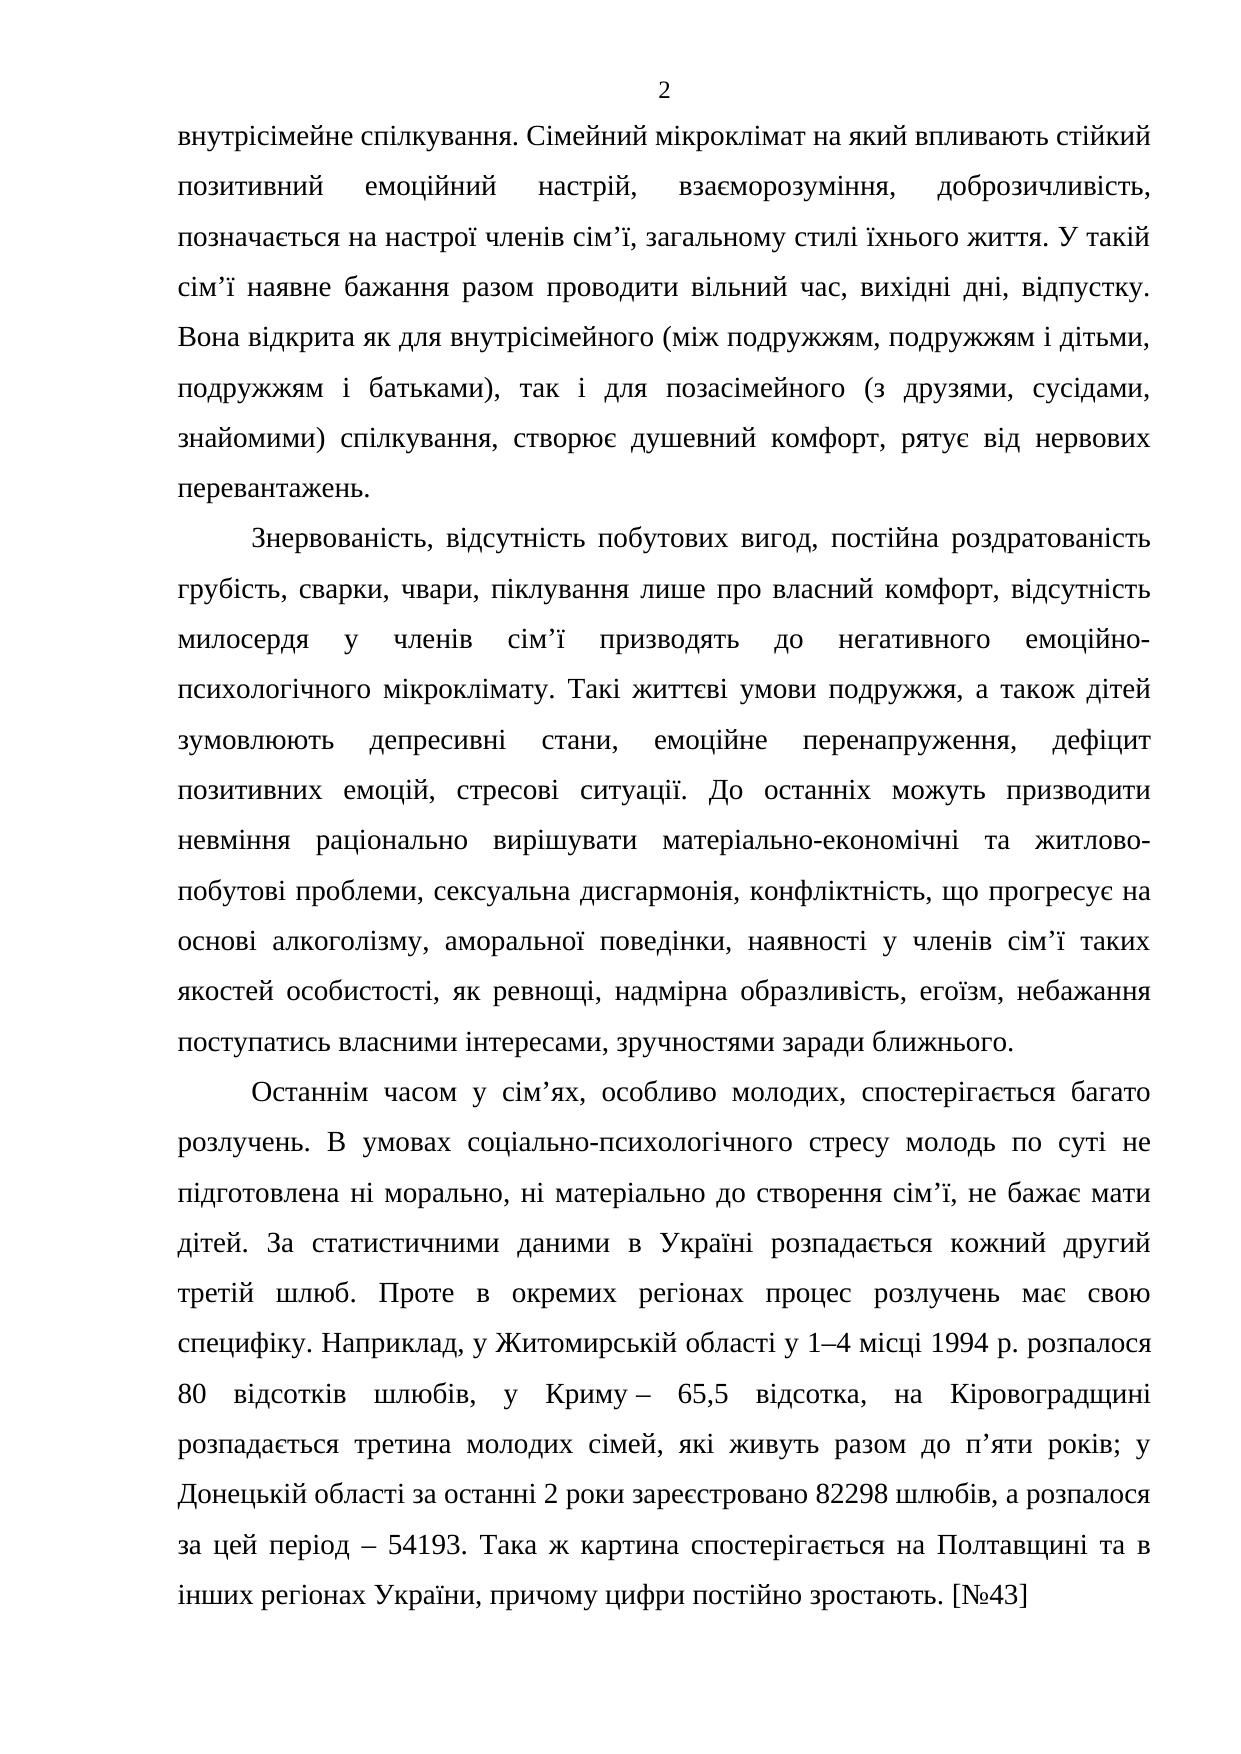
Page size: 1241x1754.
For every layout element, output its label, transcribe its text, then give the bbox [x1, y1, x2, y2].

text Останнім часом у сім’ях, особливо молодих, спостерігається багато розлучень. В умовах соціально-психологічного стресу молодь по суті не підготовлена ні морально, ні матеріально до створення сім’ї, не бажає мати дітей. За статистичними даними в Україні розпадається кожний другий третій шлюб. Проте в окремих регіонах процес розлучень має свою специфіку. Наприклад, у Житомирській області у 1–4 місці 1994 р. розпалося 80 відсотків шлюбів, у Криму – 65,5 відсотка, на Кіровоградщині розпадається третина молодих сімей, які живуть разом до п’яти років; у Донецькій області за останні 2 роки зареєстровано 82298 шлюбів, а розпалося за цей період – 54193. Така ж картина спостерігається на Полтавщині та в інших регіонах України, причому цифри постійно зростають. [№43] [177, 1074, 1152, 1611]
text Знервованість, відсутність побутових вигод, постійна роздратованість грубість, сварки, чвари, піклування лише про власний комфорт, відсутність милосердя у членів сім’ї призводять до негативного емоційно-психологічного мікроклімату. Такі життєві умови подружжя, а також дітей зумовлюють депресивні стани, емоційне перенапруження, дефіцит позитивних емоцій, стресові ситуації. До останніх можуть призводити невміння раціонально вирішувати матеріально-економічні та житлово-побутові проблеми, сексуальна дисгармонія, конфліктність, що прогресує на основі алкоголізму, аморальної поведінки, наявності у членів сім’ї таких якостей особистості, як ревнощі, надмірна образливість, егоїзм, небажання поступатись власними інтересами, зручностями заради ближнього. [177, 521, 1152, 1057]
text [177, 118, 1152, 504]
